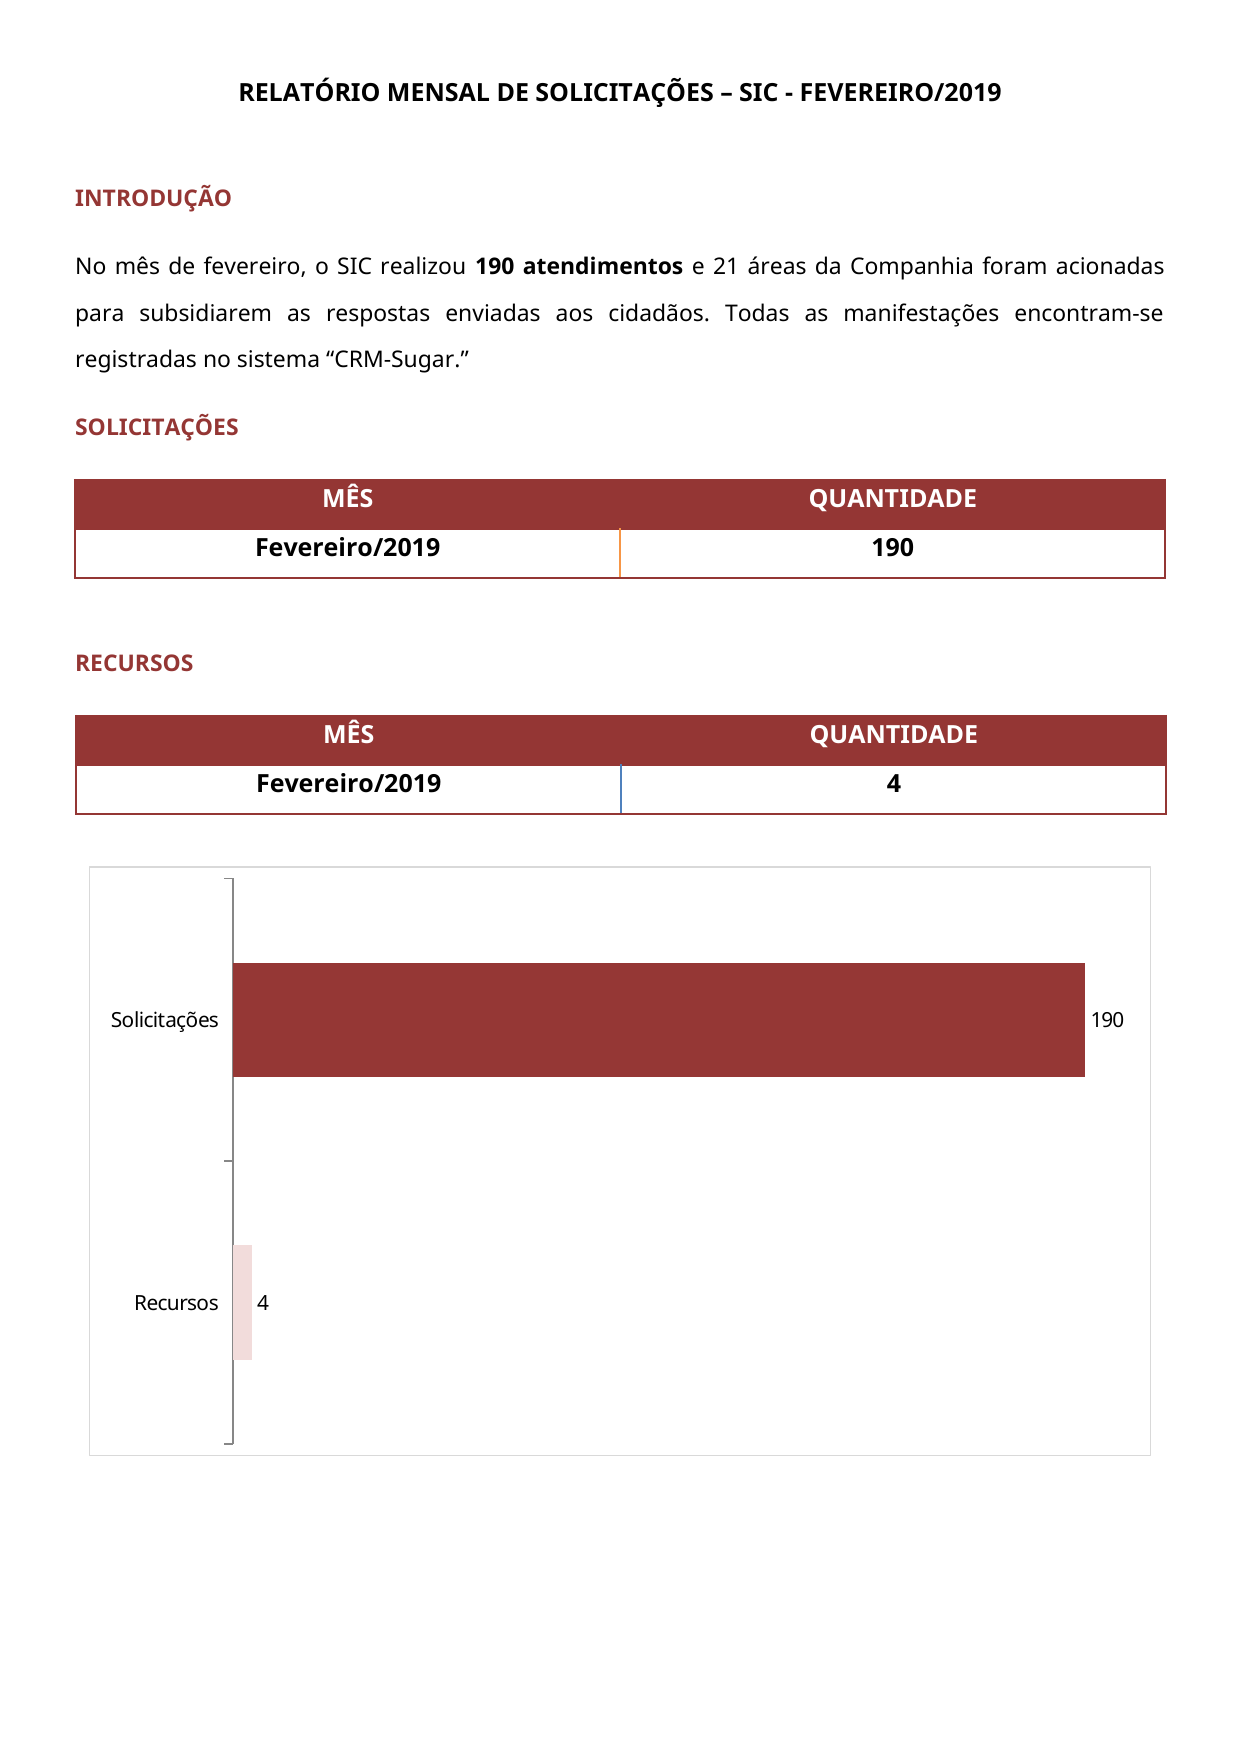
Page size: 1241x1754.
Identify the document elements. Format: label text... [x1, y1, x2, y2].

table_header MÊS [76, 481, 619, 528]
text RELATÓRIO MENSAL DE SOLICITAÇÕES – SIC - FEVEREIRO/2019 [75, 75, 1165, 109]
text SOLICITAÇÕES [75, 411, 1165, 442]
table_header QUANTIDADE [621, 481, 1164, 528]
table_header QUANTIDADE [622, 717, 1165, 764]
text INTRODUÇÃO [75, 182, 1165, 213]
table_cell 190 [621, 530, 1164, 577]
table_cell Fevereiro/2019 [76, 530, 619, 577]
text No mês de fevereiro, o SIC realizou 190 atendimentos e 21 áreas da Companhia foram acionadas para subsidiarem as respostas enviadas aos cidadãos. Todas as manifestações encontram-se registradas no sistema “CRM-Sugar.” [75, 249, 1165, 374]
table_header MÊS [77, 717, 620, 764]
table_cell Fevereiro/2019 [77, 766, 620, 813]
table_cell 4 [622, 766, 1165, 813]
text RECURSOS [75, 647, 1165, 678]
